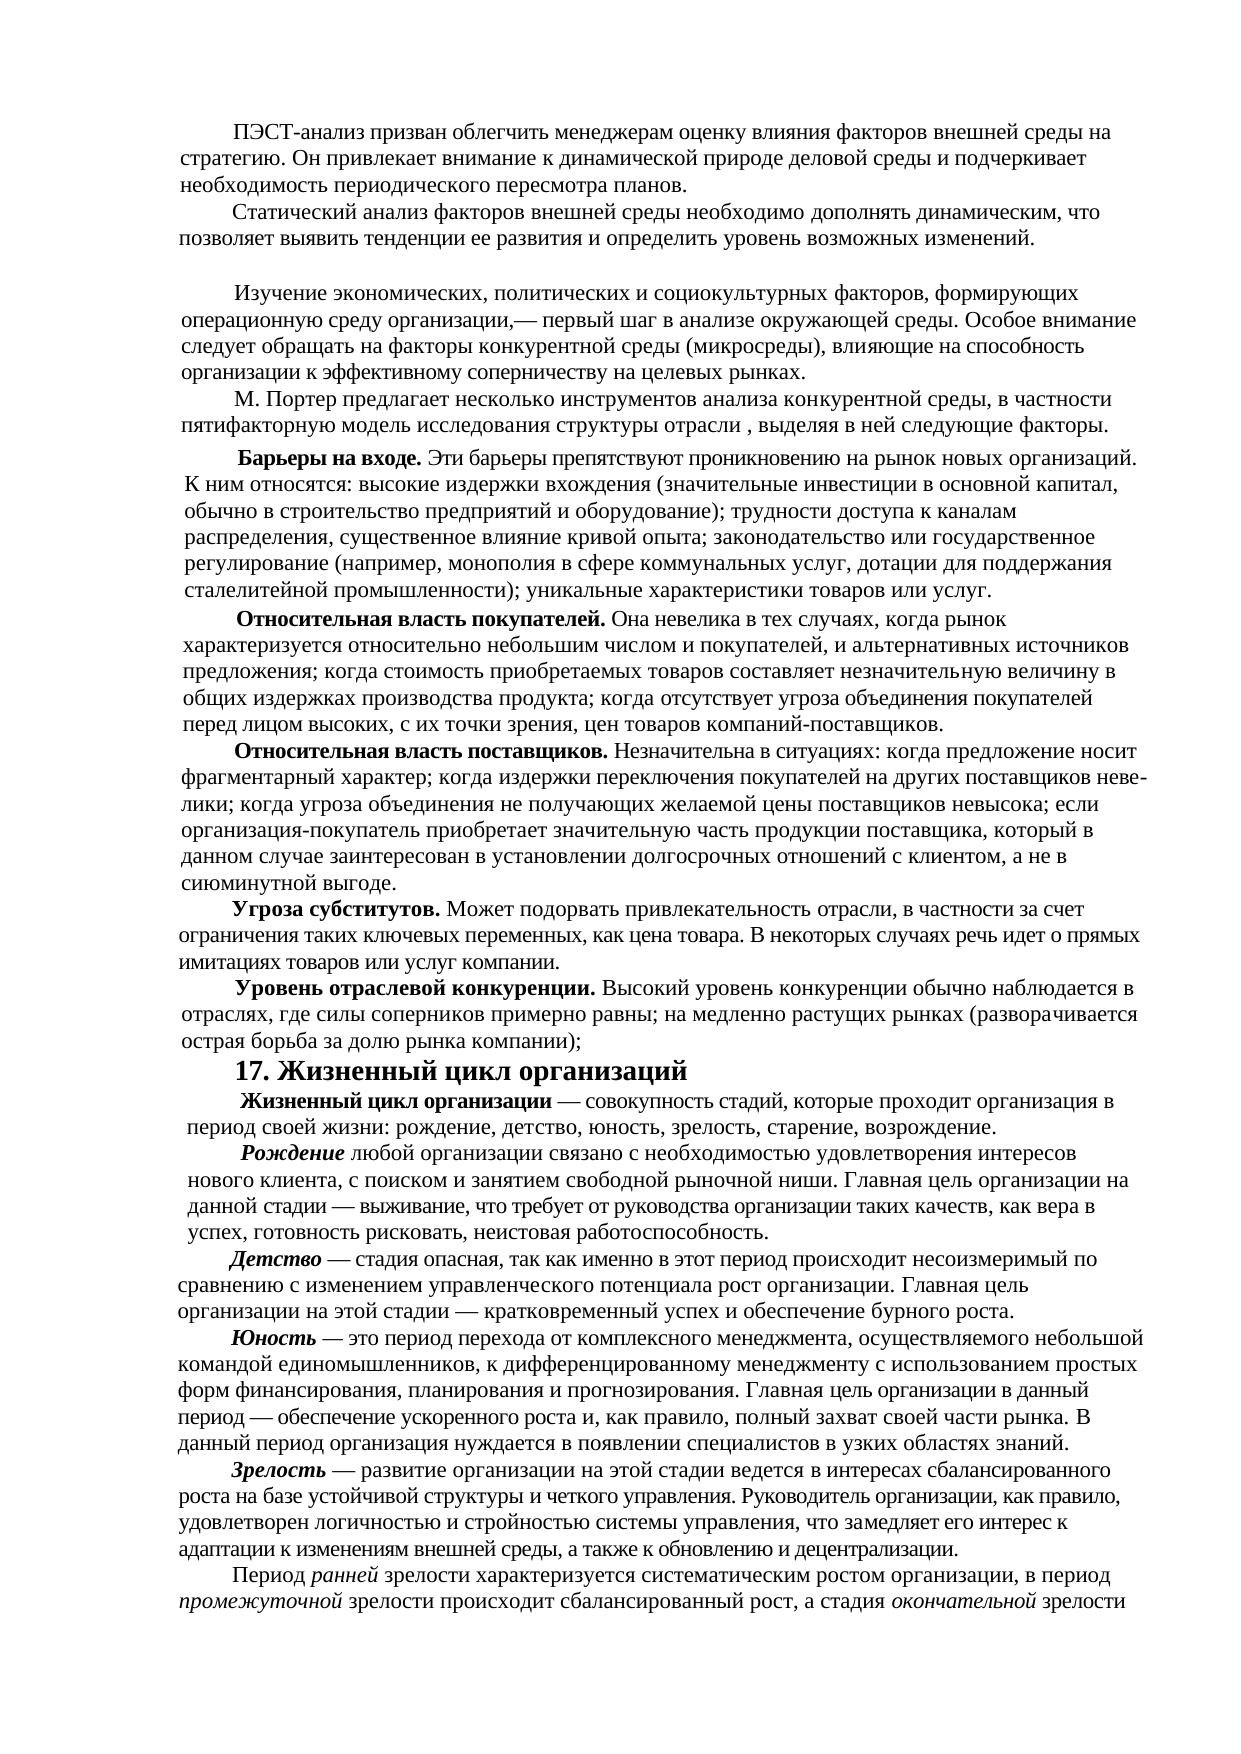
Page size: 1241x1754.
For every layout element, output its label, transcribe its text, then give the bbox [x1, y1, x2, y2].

text Юность — это период перехода от комплексного менеджмента, осуществляемого небольшой командой единомышленников, к дифференцированному менеджменту с использованием простых форм финансирования, планирования и прогнозирования. Главная цель организации в данный период — обеспечение ускоренного роста и, как правило, полный захват своей части рынка. В данный период организация нуждается в появлении специалистов в узких областях знаний. [178, 1324, 1151, 1456]
text Изучение экономических, политических и социокультурных факторов, формирующих операционную среду организации,— первый шаг в анализе окружающей среды. Особое внимание следует обращать на факторы конкурентной среды (микросреды), влияющие на способность организации к эффективному соперничеству на целевых рынках. [181, 279, 1149, 385]
text Рождение любой организации связано с необходимостью удовлетворения интересов нового клиента, с поиском и занятием свободной рыночной ниши. Главная цель организации на данной стадии — выживание, что требует от руководства организации таких качеств, как вера в успех, готовность рисковать, неистовая работоспособность. [187, 1139, 1150, 1245]
text Детство — стадия опасная, так как именно в этот период происходит несоизмеримый по сравнению с изменением управленческого потенциала рост организации. Главная цель организации на этой стадии — кратковременный успех и обеспечение бурного роста. [177, 1245, 1150, 1324]
text Статический анализ факторов внешней среды необходимо дополнять динамическим, что позволяет выявить тенденции ее развития и определить уровень возможных изменений. [179, 198, 1146, 250]
text Относительная власть покупателей. Она невелика в тех случаях, когда рынок характеризуется относительно небольшим числом и покупателей, и альтернативных источников предложения; когда стоимость приобретаемых товаров составляет незначительную величину в общих издержках производства продукта; когда отсутствует угроза объединения покупателей перед лицом высоких, с их точки зрения, цен товаров компаний-поставщиков. [183, 604, 1151, 736]
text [179, 1561, 1152, 1614]
text Зрелость — развитие организации на этой стадии ведется в интересах сбалансированного роста на базе устойчивой структуры и четкого управления. Руководитель организации, как правило, удовлетворен логичностью и стройностью системы управления, что замедляет его интерес к адаптации к изменениям внешней среды, а также к обновлению и децентрализации. [178, 1456, 1150, 1561]
text 17. Жизненный цикл организаций [181, 1053, 1138, 1087]
text Угроза субститутов. Может подорвать привлекательность отрасли, в частности за счет ограничения таких ключевых переменных, как цена товара. В некоторых случаях речь идет о прямых имитациях товаров или услуг компании. [178, 895, 1147, 974]
text Относительная власть поставщиков. Незначительна в ситуациях: когда предложение носит фрагментарный характер; когда издержки переключения покупателей на других поставщиков невелики; когда угроза объединения не получающих желаемой цены поставщиков невысока; если организация-покупатель приобретает значительную часть продукции поставщика, который в данном случае заинтересован в установлении долгосрочных отношений с клиентом, а не в сиюминутной выгоде. [181, 737, 1150, 895]
text Барьеры на входе. Эти барьеры препятствуют проникновению на рынок новых организаций. К ним относятся: высокие издержки вхождения (значительные инвестиции в основной капитал, обычно в строительство предприятий и оборудование); трудности доступа к каналам распределения, существенное влияние кривой опыта; законодательство или государственное регулирование (например, монополия в сфере коммунальных услуг, дотации для поддержания сталелитейной промышленности); уникальные характеристики товаров или услуг. [184, 444, 1152, 602]
text ПЭСТ-анализ призван облегчить менеджерам оценку влияния факторов внешней среды на стратегию. Он привлекает внимание к динамической природе деловой среды и подчеркивает необходимость периодического пересмотра планов. [180, 118, 1148, 197]
text Жизненный цикл организации — совокупность стадий, которые проходит организация в период своей жизни: рождение, детство, юность, зрелость, старение, возрождение. [187, 1087, 1145, 1139]
text М. Портер предлагает несколько инструментов анализа конкурентной среды, в частности пятифакторную модель исследования структуры отрасли , выделяя в ней следующие факторы. [181, 385, 1148, 437]
text Уровень отраслевой конкуренции. Высокий уровень конкуренции обычно наблюдается в отраслях, где силы соперников примерно равны; на медленно растущих рынках (разворачивается острая борьба за долю рынка компании); [181, 974, 1138, 1053]
